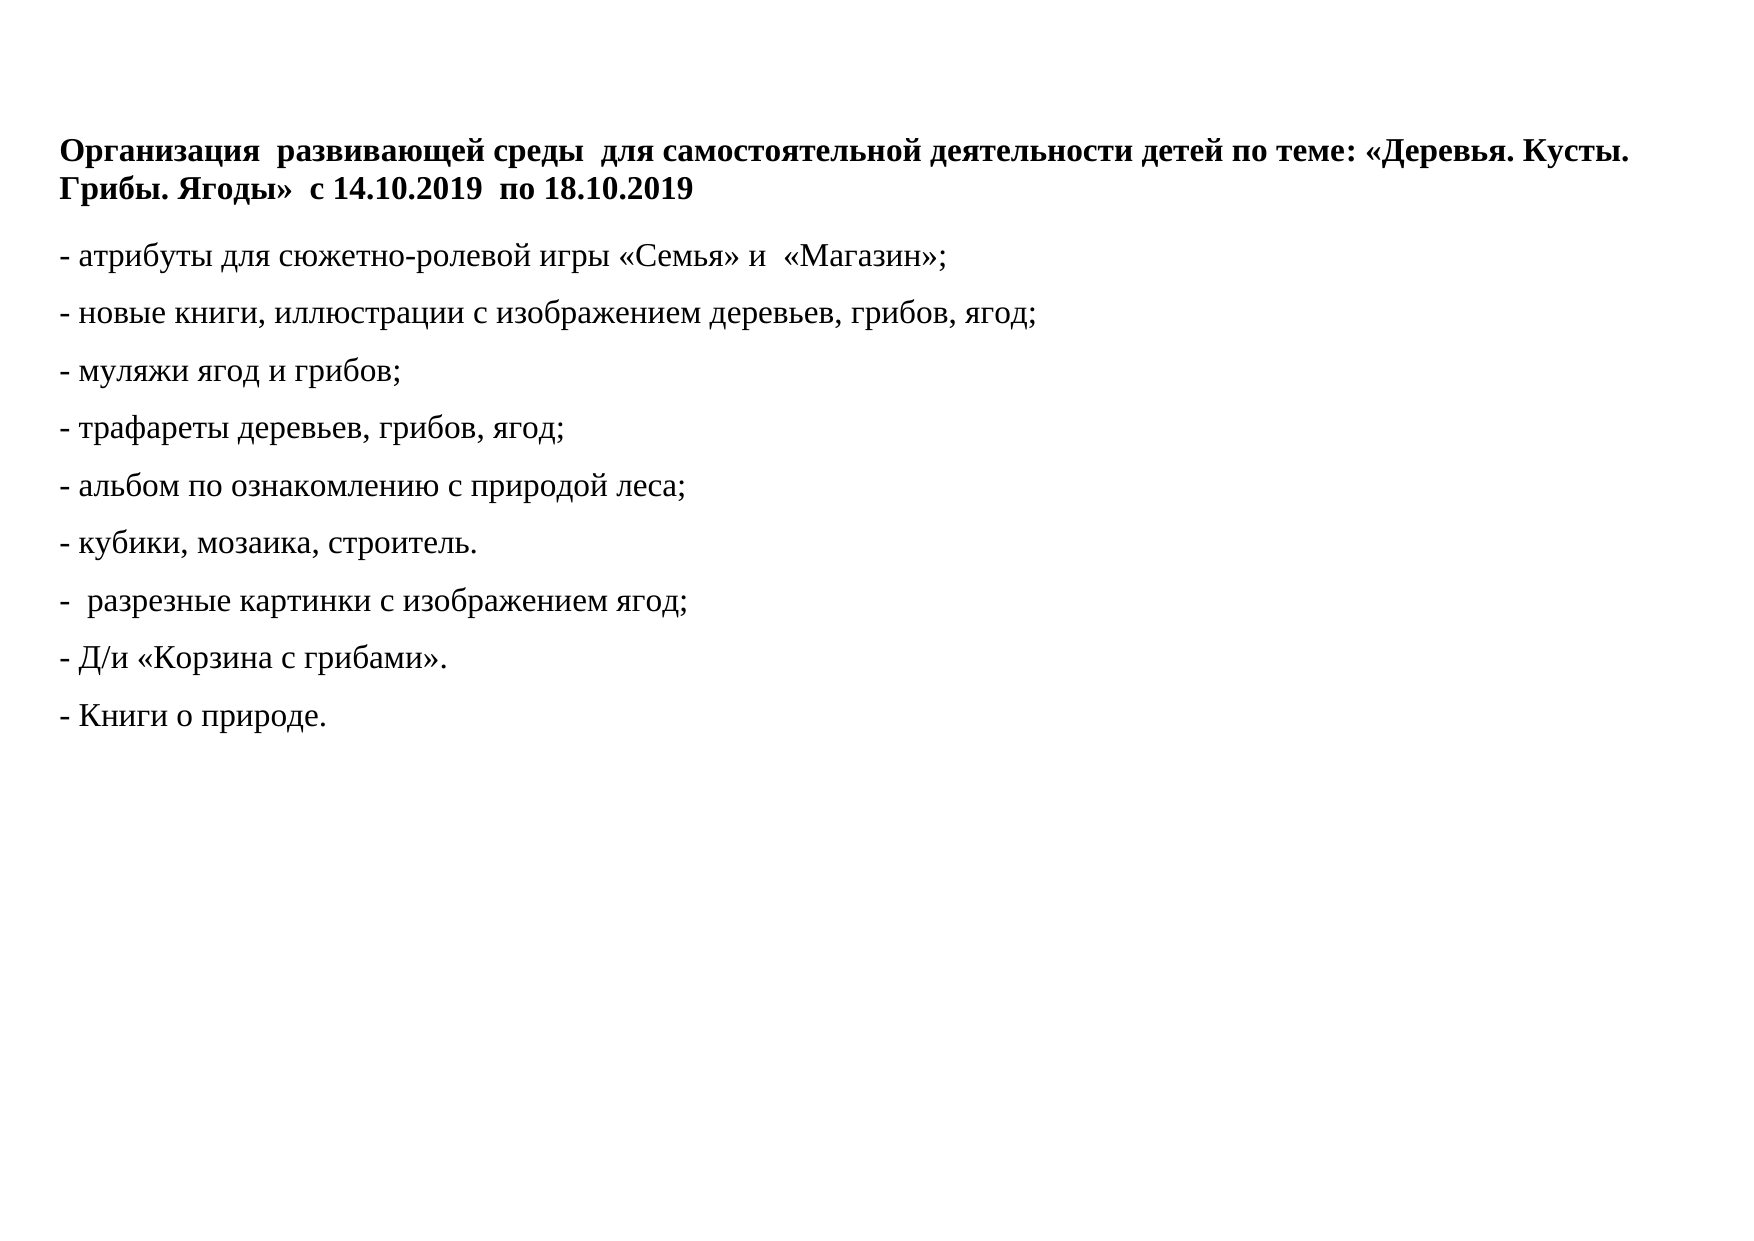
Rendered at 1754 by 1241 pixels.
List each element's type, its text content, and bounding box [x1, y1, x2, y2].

text - разрезные картинки с изображением ягод; [59, 580, 1723, 618]
text - Книги о природе. [59, 695, 1723, 733]
text - альбом по ознакомлению с природой леса; [59, 465, 1723, 503]
text Организация развивающей среды для самостоятельной деятельности детей по теме: «Деревья. Кусты. Грибы. Ягоды» с 14.10.2019 по 18.10.2019 [59, 130, 1723, 206]
text - новые книги, иллюстрации с изображением деревьев, грибов, ягод; [59, 293, 1723, 331]
text - Д/и «Корзина с грибами». [59, 638, 1723, 676]
text - атрибуты для сюжетно-ролевой игры «Семья» и «Магазин»; [59, 235, 1723, 273]
text - кубики, мозаика, строитель. [59, 523, 1723, 561]
text - трафареты деревьев, грибов, ягод; [59, 408, 1723, 446]
text - муляжи ягод и грибов; [59, 350, 1723, 388]
